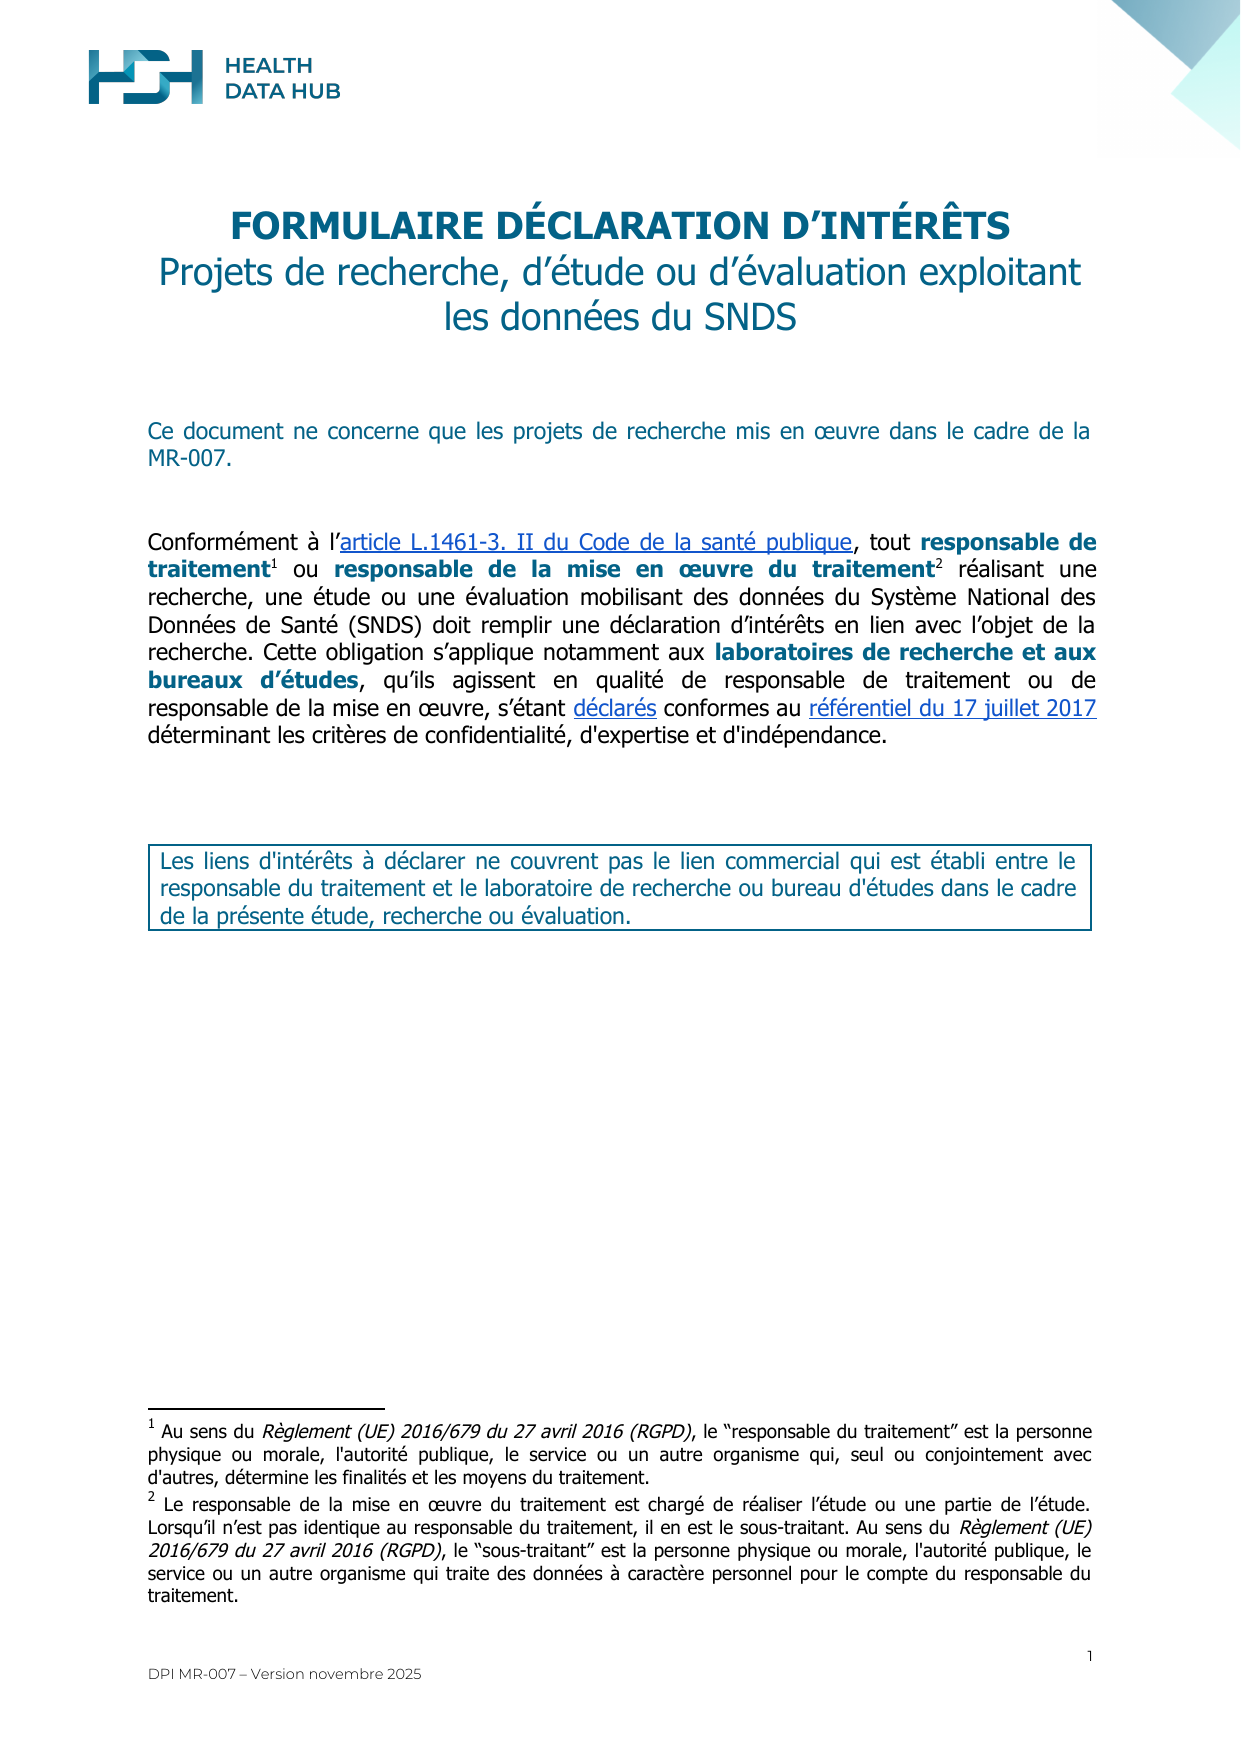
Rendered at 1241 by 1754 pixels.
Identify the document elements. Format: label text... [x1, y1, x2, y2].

table_header Les liens d'intérêts à déclarer ne couvrent pas le lien commercial qui est établi entre le responsable du traitement et le laboratoire de recherche ou bureau d'études dans le cadre de la présente étude, recherche ou évaluation. [150, 846, 1090, 929]
text Conformément à l’article L.1461-3. II du Code de la santé publique, tout responsable de traitement ou responsable de la mise en œuvre du traitement réalisant une recherche, une étude ou une évaluation mobilisant des données du Système National des Données de Santé (SNDS) doit remplir une déclaration d’intérêts en lien avec l’objet de la recherche. Cette obligation s’applique notamment aux laboratoires de recherche et aux bureaux d’études, qu’ils agissent en qualité de responsable de traitement ou de responsable de la mise en œuvre, s’étant déclarés conformes au référentiel du 17 juillet 2017 déterminant les critères de confidentialité, d'expertise et d'indépendance. [148, 527, 1097, 749]
picture [1098, 0, 1241, 157]
title FORMULAIRE DÉCLARATION D’INTÉRÊTS [148, 202, 1093, 248]
subtitle Projets de recherche, d’étude ou d’évaluation exploitant les données du SNDS [148, 248, 1093, 338]
picture [88, 50, 340, 104]
text Ce document ne concerne que les projets de recherche mis en œuvre dans le cadre de la MR-007. [148, 416, 1093, 472]
